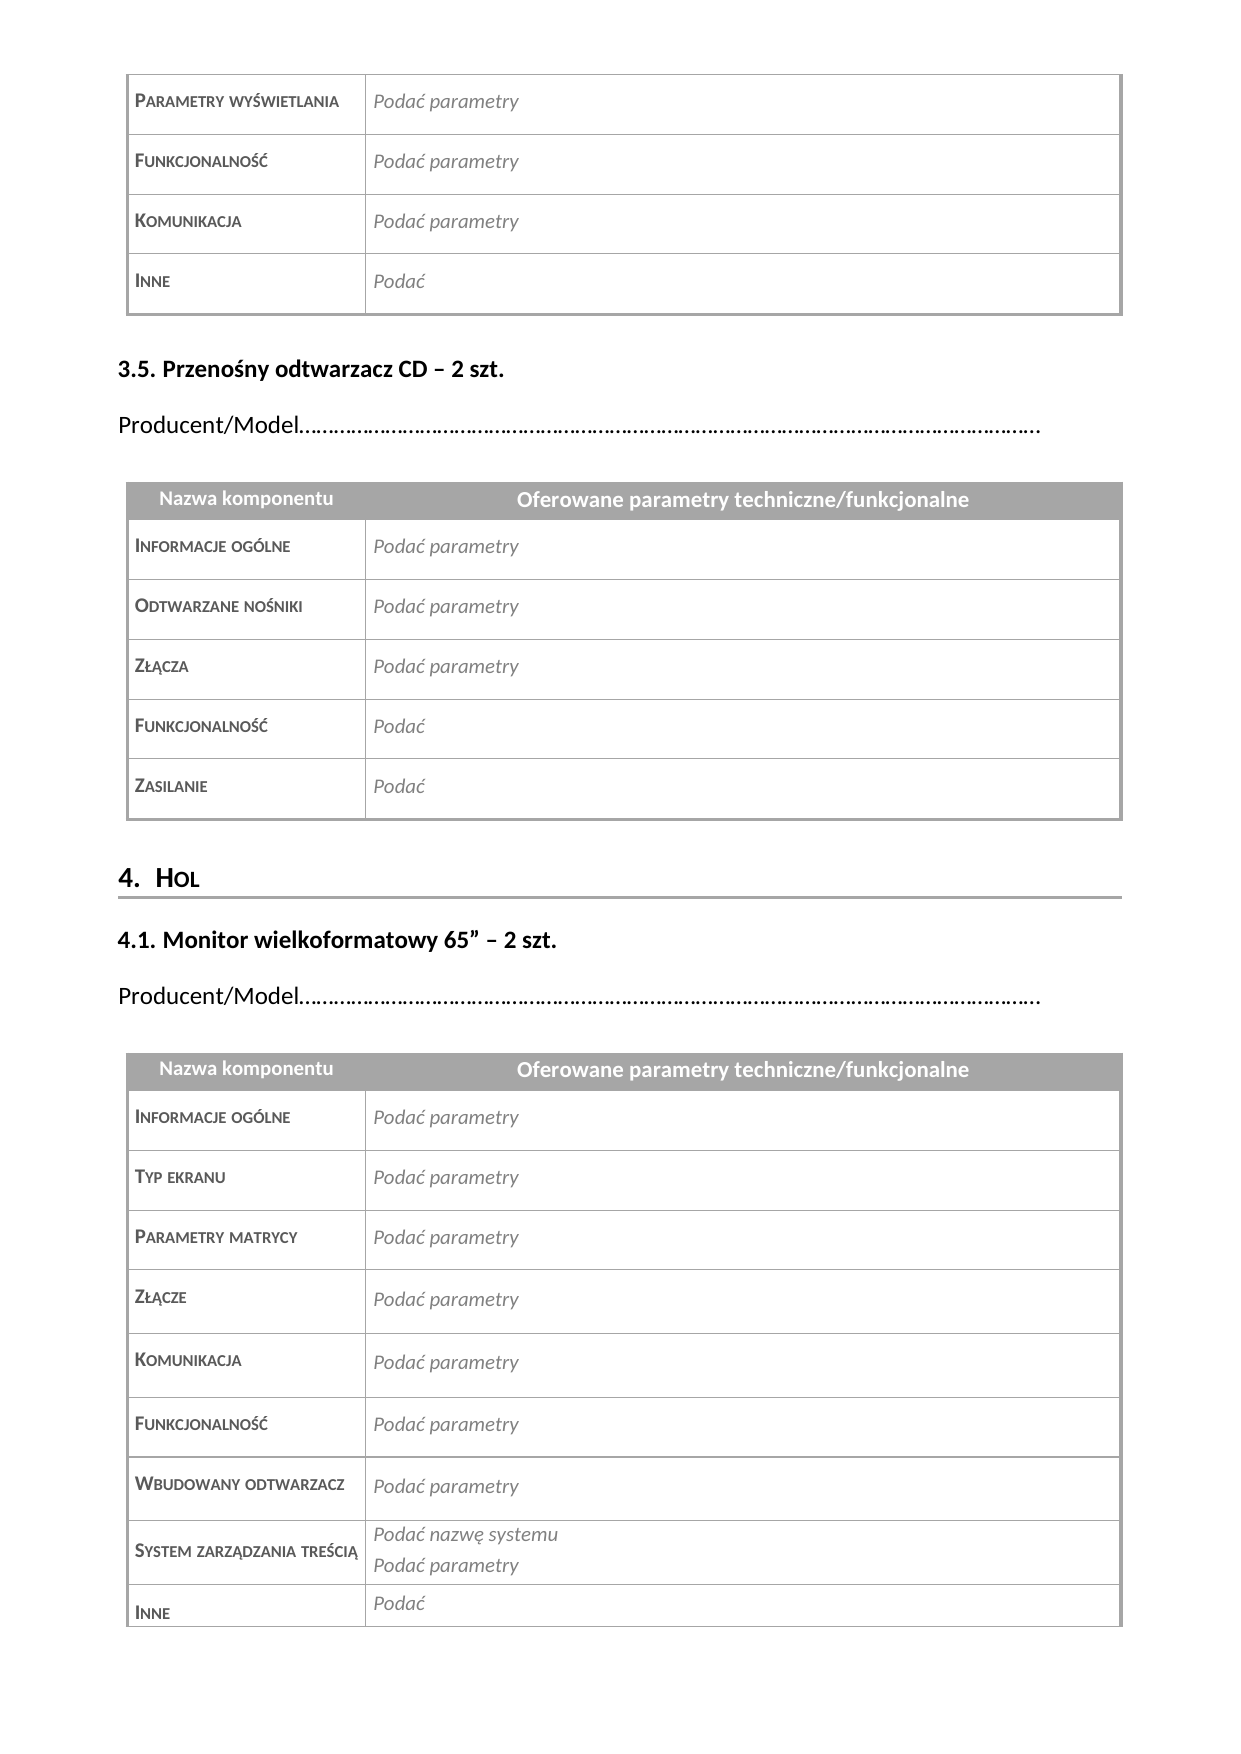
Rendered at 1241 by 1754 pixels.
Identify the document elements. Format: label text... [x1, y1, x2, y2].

text Producent/Model………………………………………………………………………………………………………………… [118, 980, 1122, 1011]
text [118, 409, 1122, 440]
table_cell Informacje ogólne [129, 1091, 365, 1150]
table_header Oferowane parametry techniczne/funkcjonalne [366, 485, 1119, 519]
table_cell Podać [366, 1585, 1119, 1626]
table_cell Podać parametry [366, 520, 1119, 579]
table_cell Funkcjonalność [129, 700, 365, 758]
list Monitor wielkoformatowy 65” – 2 szt. [117, 924, 1122, 955]
table_cell Inne [129, 1585, 365, 1626]
table_cell Złącze [129, 1270, 365, 1333]
list Hol [118, 859, 1122, 896]
table_cell Podać [366, 254, 1119, 313]
table_cell Zasilanie [129, 759, 365, 818]
table_cell Wbudowany odtwarzacz [129, 1458, 365, 1520]
table_cell Podać [366, 700, 1119, 758]
table_cell Podać parametry [366, 580, 1119, 639]
table_cell Złącza [129, 640, 365, 698]
table_cell Podać [366, 759, 1119, 818]
table_cell Typ ekranu [129, 1151, 365, 1209]
table_cell Odtwarzane nośniki [129, 580, 365, 639]
table_cell Podać parametry [366, 135, 1119, 193]
list Przenośny odtwarzacz CD – 2 szt. [117, 354, 1122, 384]
table_cell Podać parametry [366, 195, 1119, 253]
table_cell Podać parametry [366, 1334, 1119, 1397]
table_cell Parametry wyświetlania [129, 75, 365, 134]
table_cell Komunikacja [129, 1334, 365, 1397]
table_cell Parametry matrycy [129, 1211, 365, 1269]
table_cell Informacje ogólne [129, 520, 365, 579]
table_cell Inne [129, 254, 365, 313]
table_cell Funkcjonalność [129, 1398, 365, 1456]
table_cell Podać parametry [366, 1151, 1119, 1209]
table_cell Komunikacja [129, 195, 365, 253]
table_cell Podać nazwę systemu Podać parametry [366, 1521, 1119, 1584]
table_cell Podać parametry [366, 75, 1119, 134]
table_cell System zarządzania treścią [129, 1521, 365, 1584]
table_header Nazwa komponentu [129, 485, 365, 519]
table_cell Podać parametry [366, 1458, 1119, 1520]
table_cell Podać parametry [366, 1211, 1119, 1269]
table_cell Podać parametry [366, 1270, 1119, 1333]
table_cell Podać parametry [366, 1091, 1119, 1150]
table_cell Podać parametry [366, 1398, 1119, 1456]
table_header Oferowane parametry techniczne/funkcjonalne [366, 1056, 1119, 1090]
table_header Nazwa komponentu [129, 1056, 365, 1090]
table_cell Funkcjonalność [129, 135, 365, 193]
table_cell Podać parametry [366, 640, 1119, 698]
